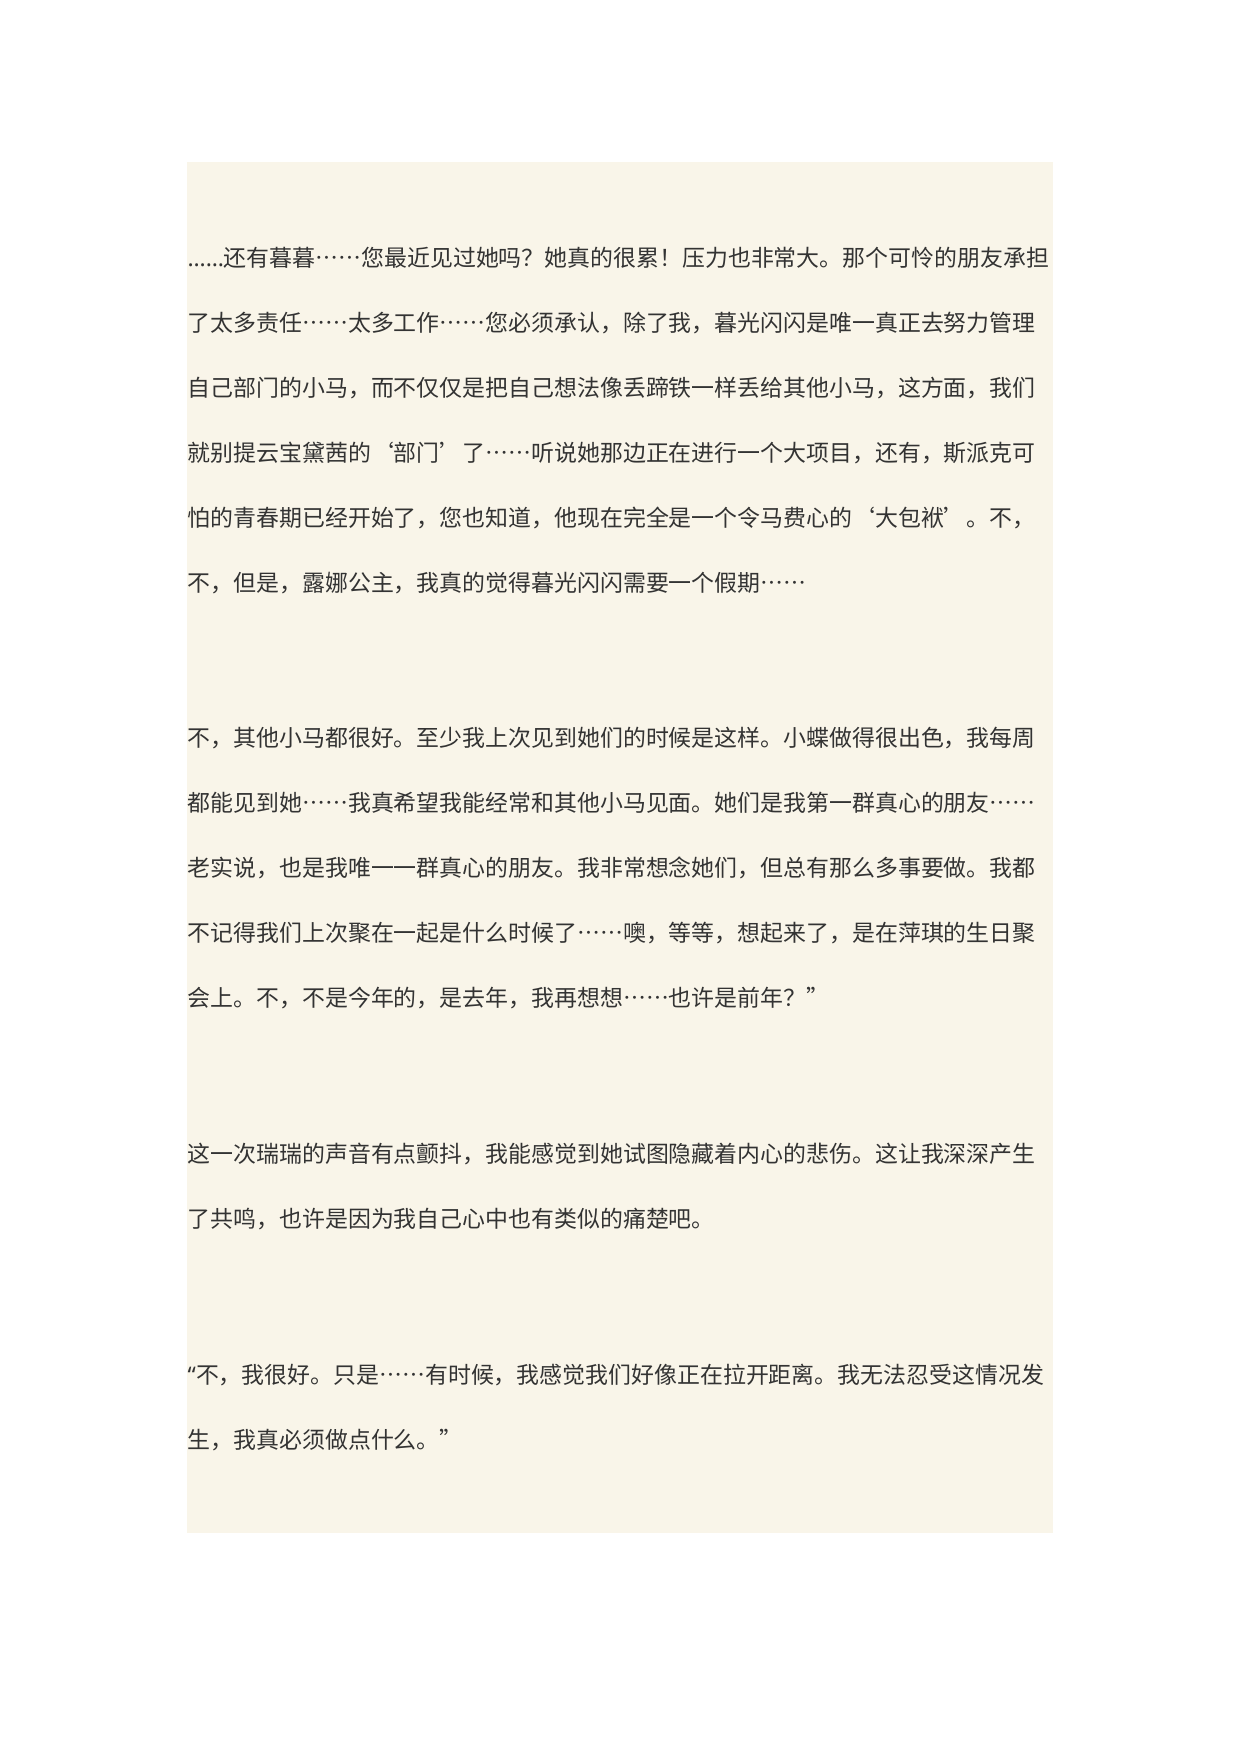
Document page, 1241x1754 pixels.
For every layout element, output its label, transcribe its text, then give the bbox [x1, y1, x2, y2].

text 这一次瑞瑞的声音有点颤抖，我能感觉到她试图隐藏着内心的悲伤。这让我深深产生了共鸣，也许是因为我自己心中也有类似的痛楚吧。 [187, 1120, 1053, 1250]
text “不，我很好。只是……有时候，我感觉我们好像正在拉开距离。我无法忍受这情况发生，我真必须做点什么。” [187, 1341, 1053, 1471]
text ……还有暮暮……您最近见过她吗？她真的很累！压力也非常大。那个可怜的朋友承担了太多责任……太多工作……您必须承认，除了我，暮光闪闪是唯一真正去努力管理自己部门的小马，而不仅仅是把自己想法像丢蹄铁一样丢给其他小马，这方面，我们就别提云宝黛茜的‘部门’了……听说她那边正在进行一个大项目，还有，斯派克可怕的青春期已经开始了，您也知道，他现在完全是一个令马费心的‘大包袱’。不，不，但是，露娜公主，我真的觉得暮光闪闪需要一个假期…… [187, 224, 1053, 614]
text 不，其他小马都很好。至少我上次见到她们的时候是这样。小蝶做得很出色，我每周都能见到她……我真希望我能经常和其他小马见面。她们是我第一群真心的朋友……老实说，也是我唯一一群真心的朋友。我非常想念她们，但总有那么多事要做。我都不记得我们上次聚在一起是什么时候了……噢，等等，想起来了，是在萍琪的生日聚会上。不，不是今年的，是去年，我再想想……也许是前年？” [187, 704, 1053, 1029]
